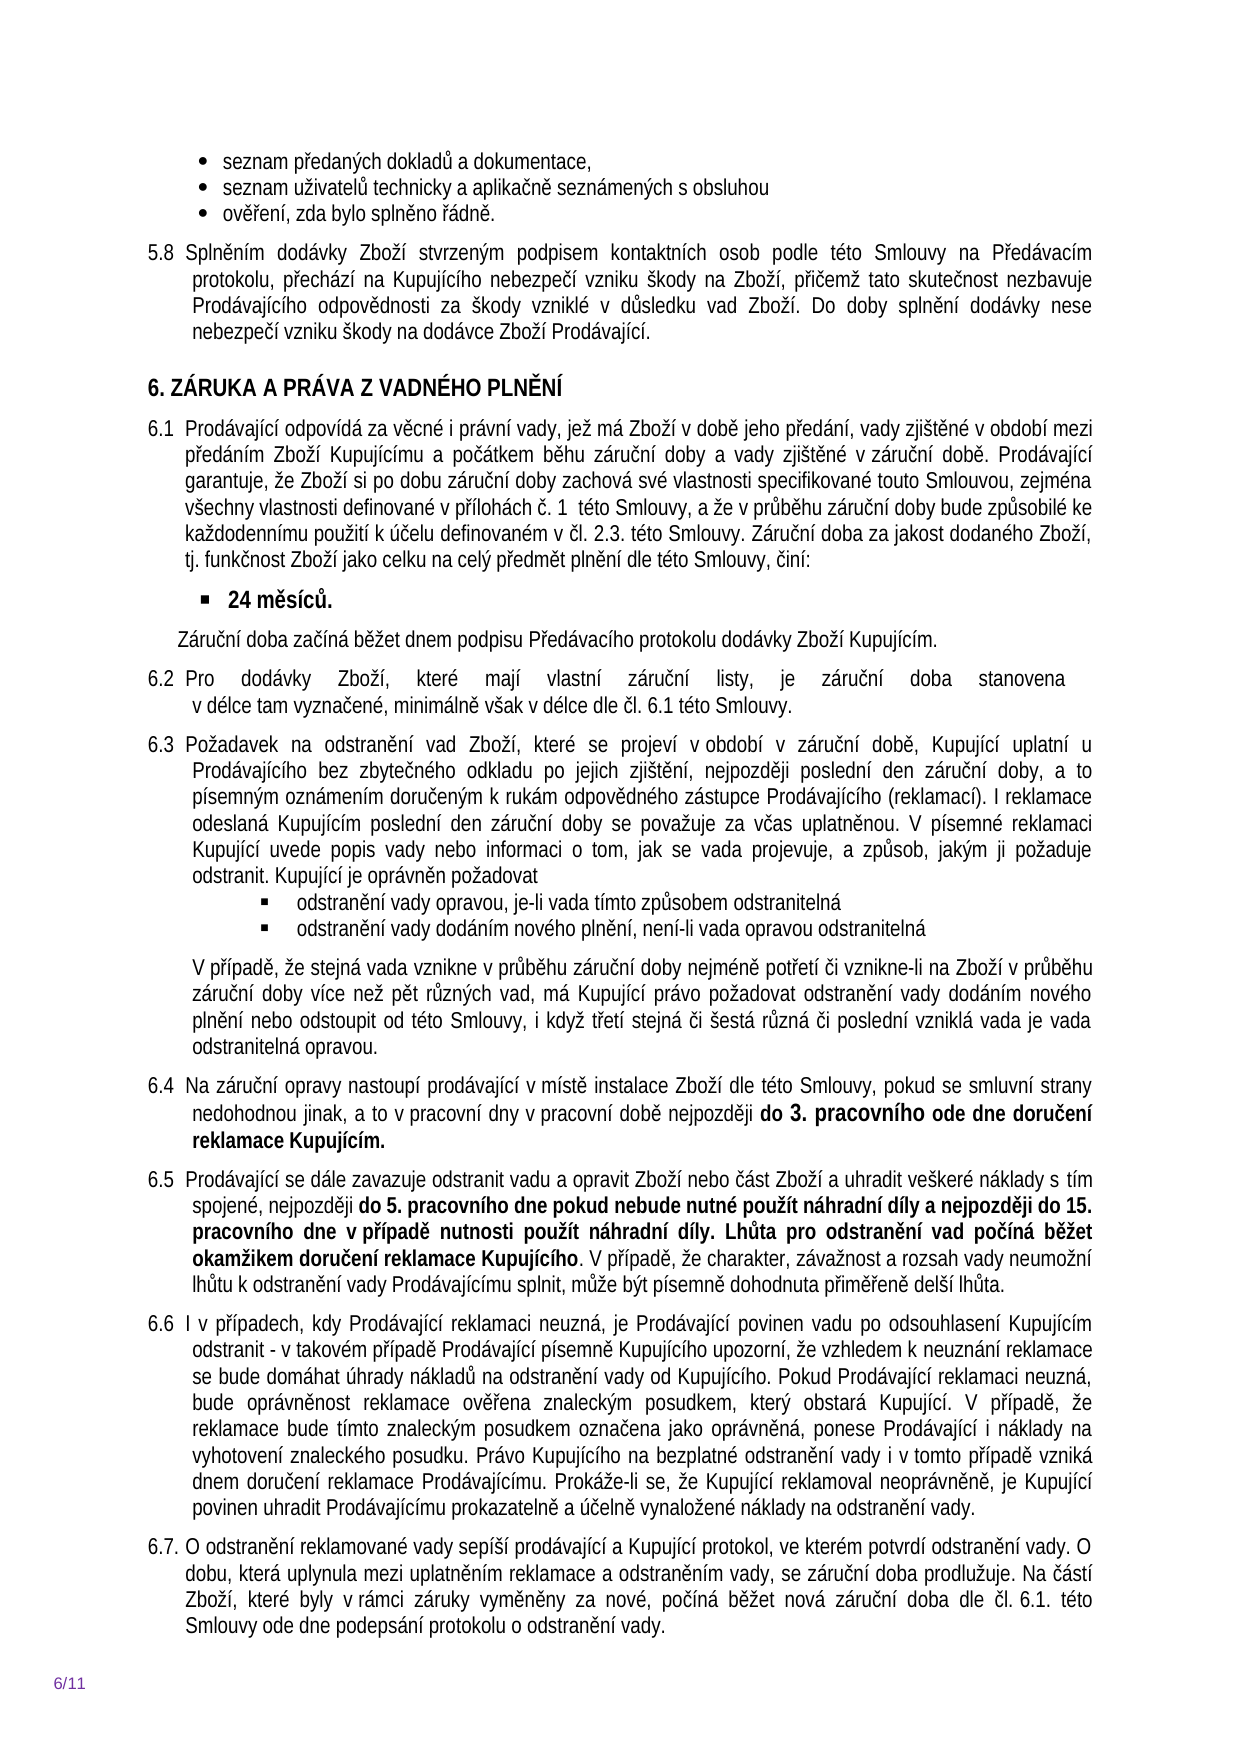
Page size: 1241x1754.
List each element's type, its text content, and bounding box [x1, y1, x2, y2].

list seznam uživatelů technicky a aplikačně seznámených s obsluhou [199, 174, 1093, 200]
text 6. ZÁRUKA A PRÁVA Z VADNÉHO PLNĚNÍ [148, 373, 1093, 402]
list Pro dodávky Zboží, které mají vlastní záruční listy, je záruční doba stanovena v délce tam vyznačené, minimálně však v délce dle čl. 6.1 této Smlouvy. [148, 665, 1093, 718]
list Prodávající odpovídá za věcné i právní vady, jež má Zboží v době jeho předání, vady zjištěné v období mezi předáním Zboží Kupujícímu a počátkem běhu záruční doby a vady zjištěné v záruční době. Prodávající garantuje, že Zboží si po dobu záruční doby zachová své vlastnosti specifikované touto Smlouvou, zejména všechny vlastnosti definované v přílohách č. 1 této Smlouvy, a že v průběhu záruční doby bude způsobilé ke každodennímu použití k účelu definovaném v čl. 2.3. této Smlouvy. Záruční doba za jakost dodaného Zboží, tj. funkčnost Zboží jako celku na celý předmět plnění dle této Smlouvy, činí: [148, 414, 1093, 573]
list I v případech, kdy Prodávající reklamaci neuzná, je Prodávající povinen vadu po odsouhlasení Kupujícím odstranit - v takovém případě Prodávající písemně Kupujícího upozorní, že vzhledem k neuznání reklamace se bude domáhat úhrady nákladů na odstranění vady od Kupujícího. Pokud Prodávající reklamaci neuzná, bude oprávněnost reklamace ověřena znaleckým posudkem, který obstará Kupující. V případě, že reklamace bude tímto znaleckým posudkem označena jako oprávněná, ponese Prodávající i náklady na vyhotovení znaleckého posudku. Právo Kupujícího na bezplatné odstranění vady i v tomto případě vzniká dnem doručení reklamace Prodávajícímu. Prokáže-li se, že Kupující reklamoval neoprávněně, je Kupující povinen uhradit Prodávajícímu prokazatelně a účelně vynaložené náklady na odstranění vady. [148, 1310, 1093, 1521]
list Požadavek na odstranění vad Zboží, které se projeví v období v záruční době, Kupující uplatní u Prodávajícího bez zbytečného odkladu po jejich zjištění, nejpozději poslední den záruční doby, a to písemným oznámením doručeným k rukám odpovědného zástupce Prodávajícího (reklamací). I reklamace odeslaná Kupujícím poslední den záruční doby se považuje za včas uplatněnou. V písemné reklamaci Kupující uvede popis vady nebo informaci o tom, jak se vada projevuje, a způsob, jakým ji požaduje odstranit. Kupující je oprávněn požadovat [148, 731, 1093, 889]
list seznam předaných dokladů a dokumentace, [199, 148, 1093, 174]
list O odstranění reklamované vady sepíší prodávající a Kupující protokol, ve kterém potvrdí odstranění vady. O dobu, která uplynula mezi uplatněním reklamace a odstraněním vady, se záruční doba prodlužuje. Na částí Zboží, které byly v rámci záruky vyměněny za nové, počíná běžet nová záruční doba dle čl. 6.1. této Smlouvy ode dne podepsání protokolu o odstranění vady. [148, 1533, 1093, 1639]
list Prodávající se dále zavazuje odstranit vadu a opravit Zboží nebo část Zboží a uhradit veškeré náklady s tím spojené, nejpozději do 5. pracovního dne pokud nebude nutné použít náhradní díly a nejpozději do 15. pracovního dne v případě nutnosti použít náhradní díly. Lhůta pro odstranění vad počíná běžet okamžikem doručení reklamace Kupujícího. V případě, že charakter, závažnost a rozsah vady neumožní lhůtu k odstranění vady Prodávajícímu splnit, může být písemně dohodnuta přiměřeně delší lhůta. [148, 1166, 1093, 1297]
list 24 měsíců. [199, 585, 1093, 614]
list Splněním dodávky Zboží stvrzeným podpisem kontaktních osob podle této Smlouvy na Předávacím protokolu, přechází na Kupujícího nebezpečí vzniku škody na Zboží, přičemž tato skutečnost nezbavuje Prodávajícího odpovědnosti za škody vzniklé v důsledku vad Zboží. Do doby splnění dodávky nese nebezpečí vzniku škody na dodávce Zboží Prodávající. [148, 239, 1093, 345]
text Záruční doba začíná běžet dnem podpisu Předávacího protokolu dodávky Zboží Kupujícím. [177, 626, 1093, 653]
list odstranění vady opravou, je-li vada tímto způsobem odstranitelná [259, 889, 1093, 915]
list ověření, zda bylo splněno řádně. [199, 200, 1093, 227]
text V případě, že stejná vada vznikne v průběhu záruční doby nejméně potřetí či vznikne-li na Zboží v průběhu záruční doby více než pět různých vad, má Kupující právo požadovat odstranění vady dodáním nového plnění nebo odstoupit od této Smlouvy, i když třetí stejná či šestá různá či poslední vzniklá vada je vada odstranitelná opravou. [192, 954, 1093, 1059]
list odstranění vady dodáním nového plnění, není-li vada opravou odstranitelná [259, 915, 1093, 941]
list Na záruční opravy nastoupí prodávající v místě instalace Zboží dle této Smlouvy, pokud se smluvní strany nedohodnou jinak, a to v pracovní dny v pracovní době nejpozději do 3. pracovního ode dne doručení reklamace Kupujícím. [148, 1072, 1093, 1153]
